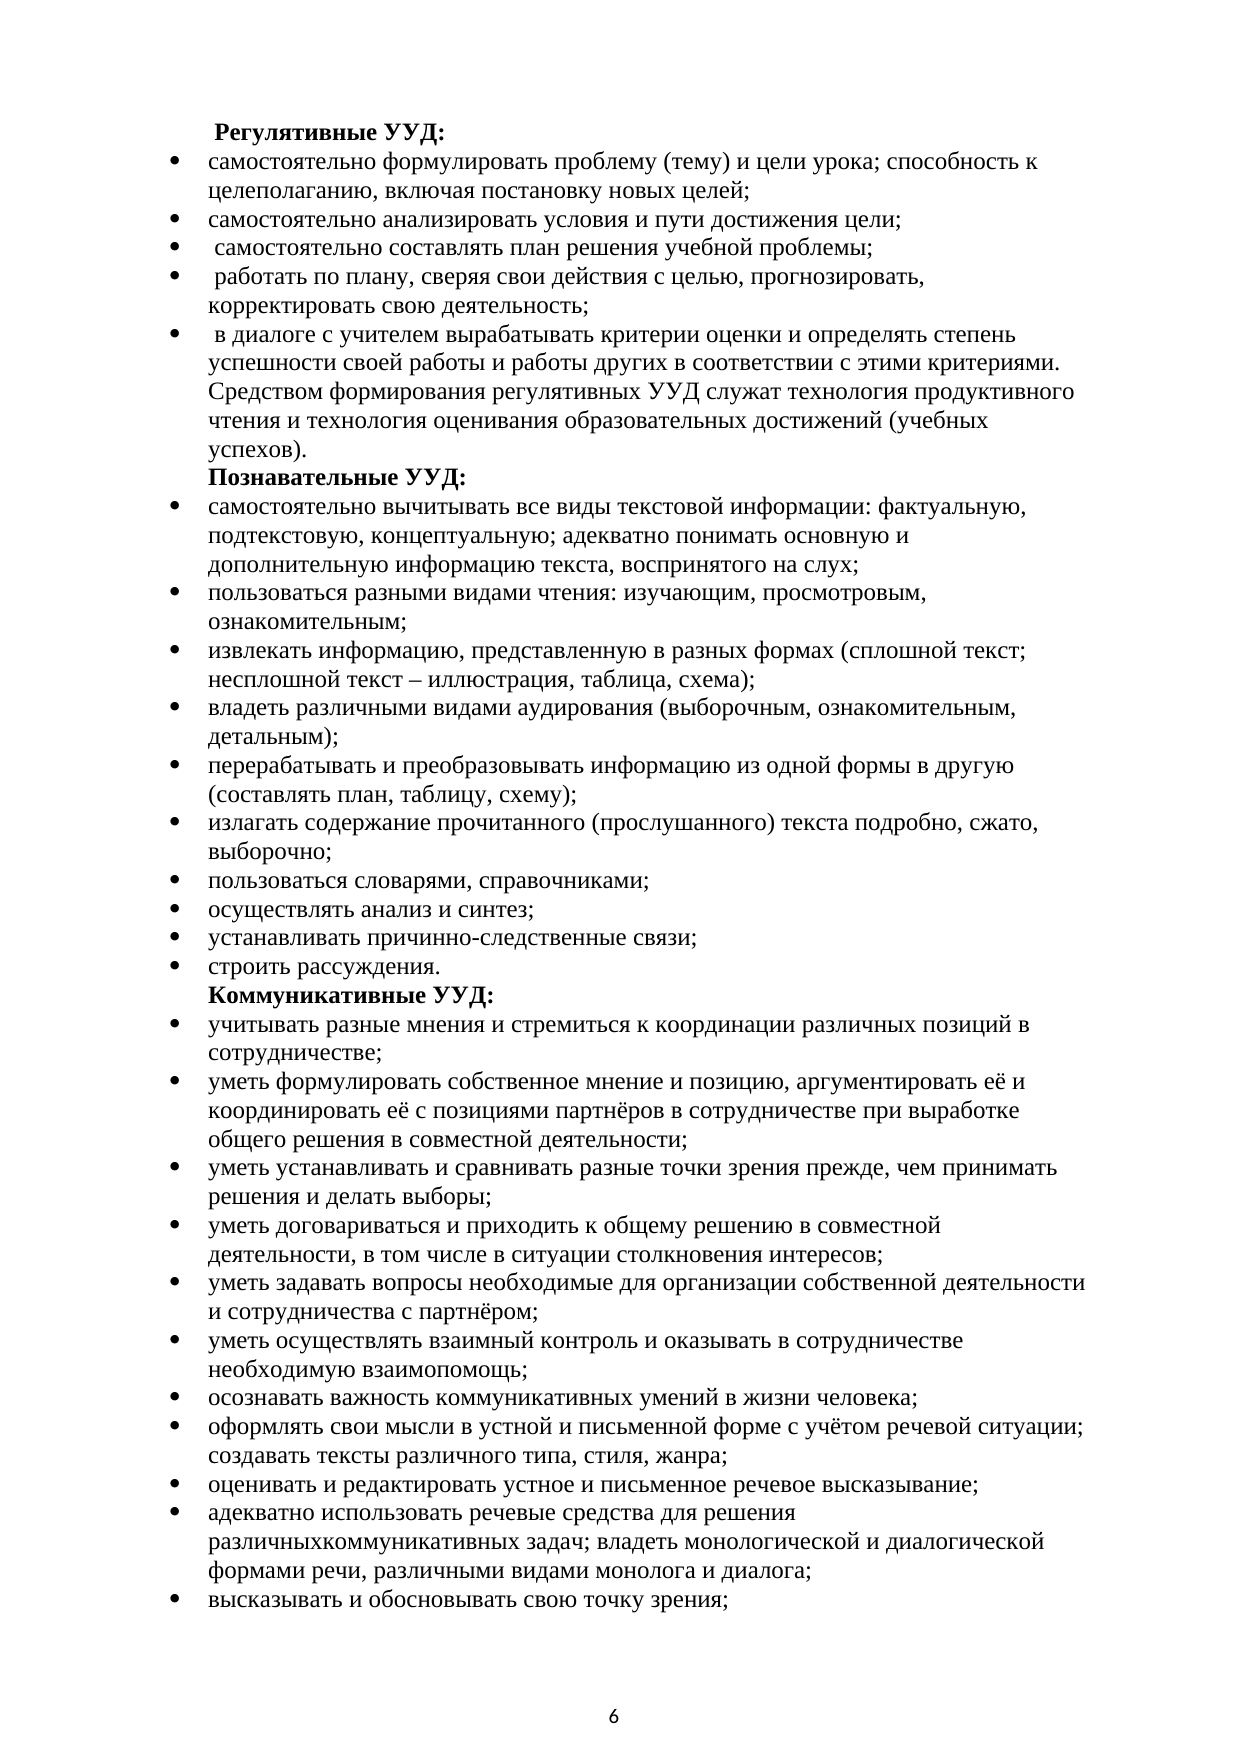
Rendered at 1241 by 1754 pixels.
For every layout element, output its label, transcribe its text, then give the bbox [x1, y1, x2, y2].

list уметь задавать вопросы необходимые для организации собственной деятельности и сотрудничества с партнёром; [170, 1267, 1094, 1325]
list уметь осуществлять взаимный контроль и оказывать в сотрудничестве необходимую взаимопомощь; [170, 1325, 1094, 1382]
list высказывать и обосновывать свою точку зрения; [170, 1584, 1094, 1612]
list оценивать и редактировать устное и письменное речевое высказывание; [170, 1469, 1094, 1497]
list владеть различными видами аудирования (выборочным, ознакомительным, детальным); [170, 692, 1094, 750]
list в диалоге с учителем вырабатывать критерии оценки и определять степень успешности своей работы и работы других в соответствии с этими критериями. Средством формирования регулятивных УУД служат технология продуктивного чтения и технология оценивания образовательных достижений (учебных успехов). [170, 319, 1094, 462]
text Регулятивные УУД: [208, 117, 1094, 146]
list уметь устанавливать и сравнивать разные точки зрения прежде, чем принимать решения и делать выборы; [170, 1152, 1094, 1210]
list самостоятельно формулировать проблему (тему) и цели урока; способность к целеполаганию, включая постановку новых целей; [170, 146, 1094, 204]
list адекватно использовать речевые средства для решения различныхкоммуникативных задач; владеть монологической и диалогической формами речи, различными видами монолога и диалога; [170, 1497, 1094, 1584]
text Познавательные УУД: [208, 462, 1094, 491]
text Коммуникативные УУД: [133, 980, 1094, 1009]
list самостоятельно вычитывать все виды текстовой информации: фактуальную, подтекстовую, концептуальную; адекватно понимать основную и дополнительную информацию текста, воспринятого на слух; [170, 491, 1094, 577]
list извлекать информацию, представленную в разных формах (сплошной текст; несплошной текст – иллюстрация, таблица, схема); [170, 635, 1094, 692]
list оформлять свои мысли в устной и письменной форме с учётом речевой ситуации; создавать тексты различного типа, стиля, жанра; [170, 1411, 1094, 1469]
list перерабатывать и преобразовывать информацию из одной формы в другую (составлять план, таблицу, схему); [170, 750, 1094, 807]
list пользоваться разными видами чтения: изучающим, просмотровым, ознакомительным; [170, 577, 1094, 635]
list самостоятельно составлять план решения учебной проблемы; [170, 232, 1094, 261]
list работать по плану, сверяя свои действия с целью, прогнозировать, корректировать свою деятельность; [170, 261, 1094, 319]
list пользоваться словарями, справочниками; [170, 865, 1094, 894]
list осуществлять анализ и синтез; [170, 894, 1094, 922]
list строить рассуждения. [170, 951, 1094, 980]
list устанавливать причинно-следственные связи; [170, 922, 1094, 951]
list уметь формулировать собственное мнение и позицию, аргументировать её и координировать её с позициями партнёров в сотрудничестве при выработке общего решения в совместной деятельности; [170, 1066, 1094, 1152]
list учитывать разные мнения и стремиться к координации различных позиций в сотрудничестве; [170, 1009, 1094, 1066]
list уметь договариваться и приходить к общему решению в совместной деятельности, в том числе в ситуации столкновения интересов; [170, 1210, 1094, 1267]
list осознавать важность коммуникативных умений в жизни человека; [170, 1382, 1094, 1411]
list излагать содержание прочитанного (прослушанного) текста подробно, сжато, выборочно; [170, 807, 1094, 865]
list самостоятельно анализировать условия и пути достижения цели; [170, 204, 1094, 232]
